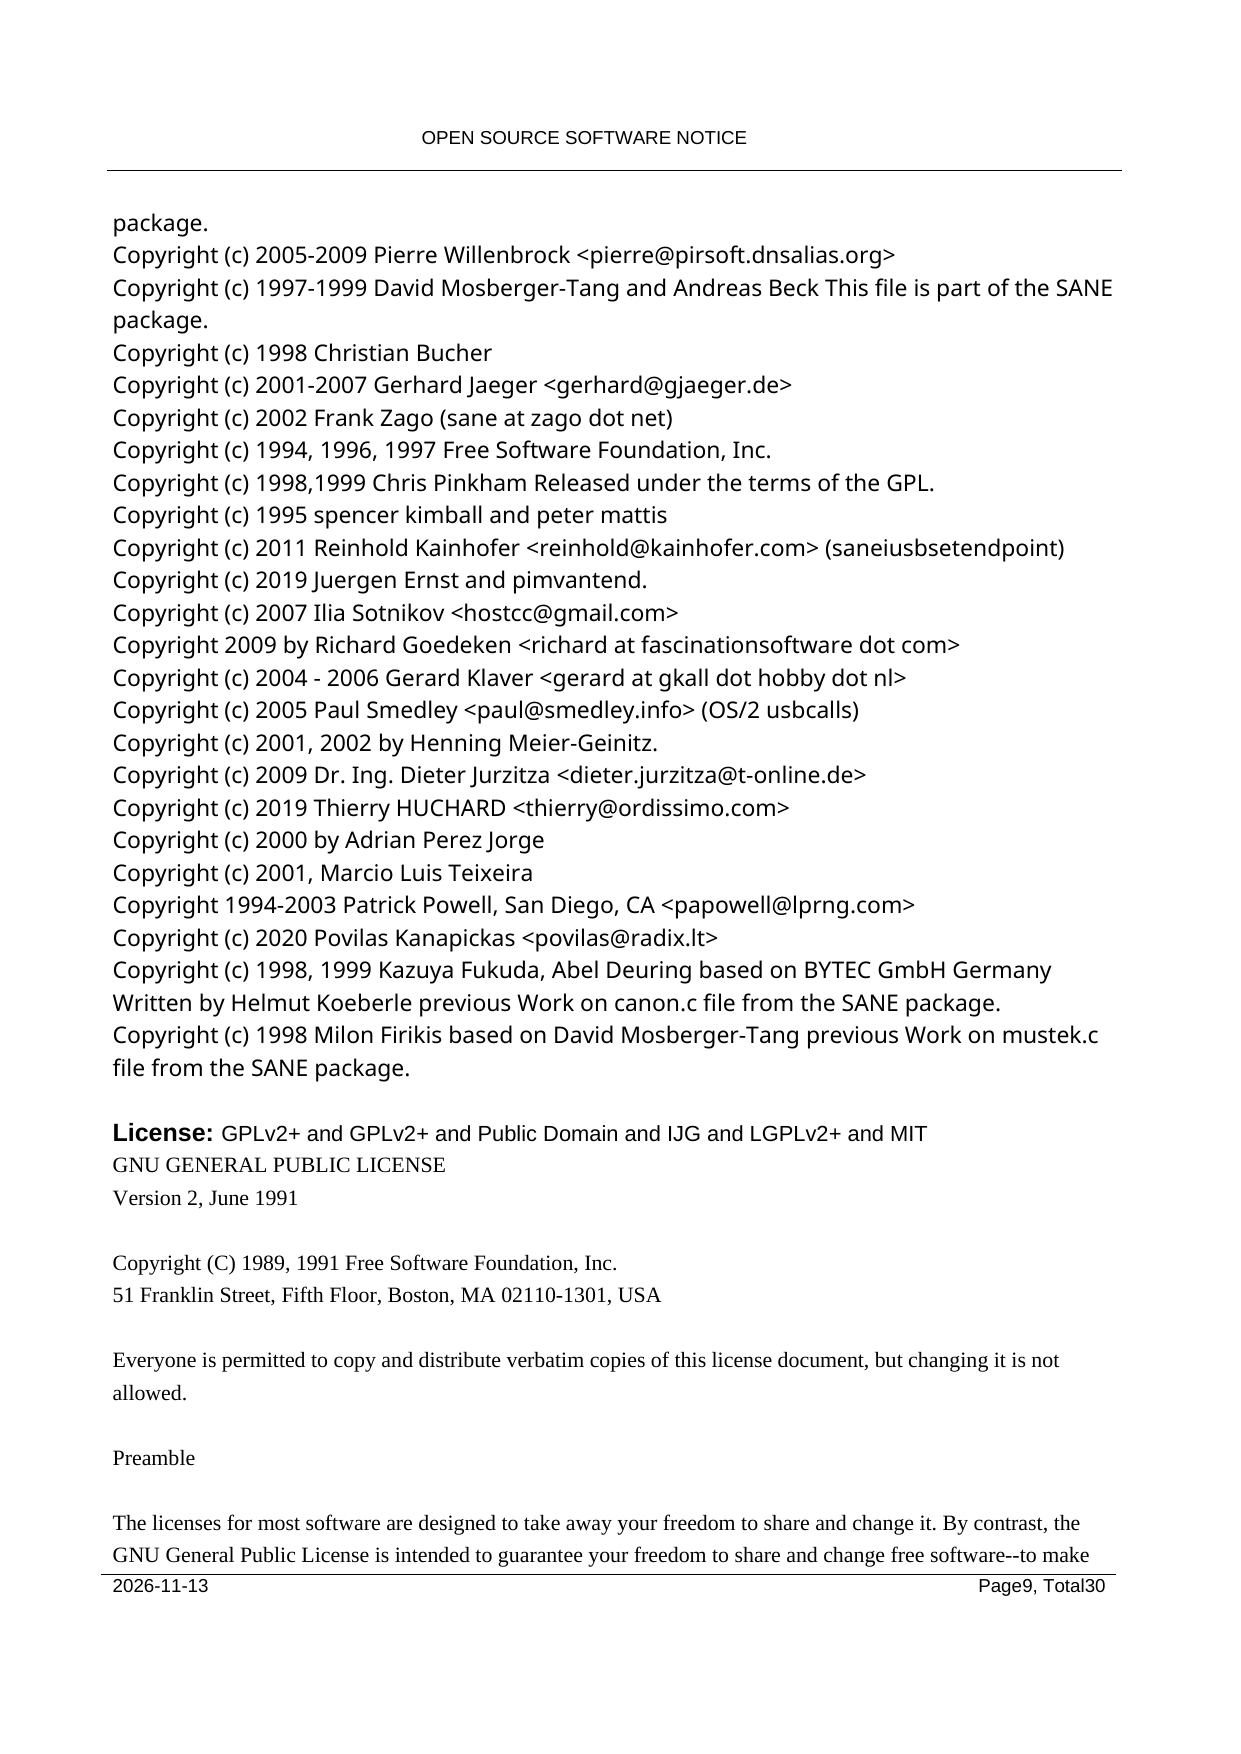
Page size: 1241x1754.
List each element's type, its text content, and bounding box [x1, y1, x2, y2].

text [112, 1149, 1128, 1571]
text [112, 206, 1128, 1116]
text License: GPLv2+ and GPLv2+ and Public Domain and IJG and LGPLv2+ and MIT [112, 1116, 1128, 1149]
